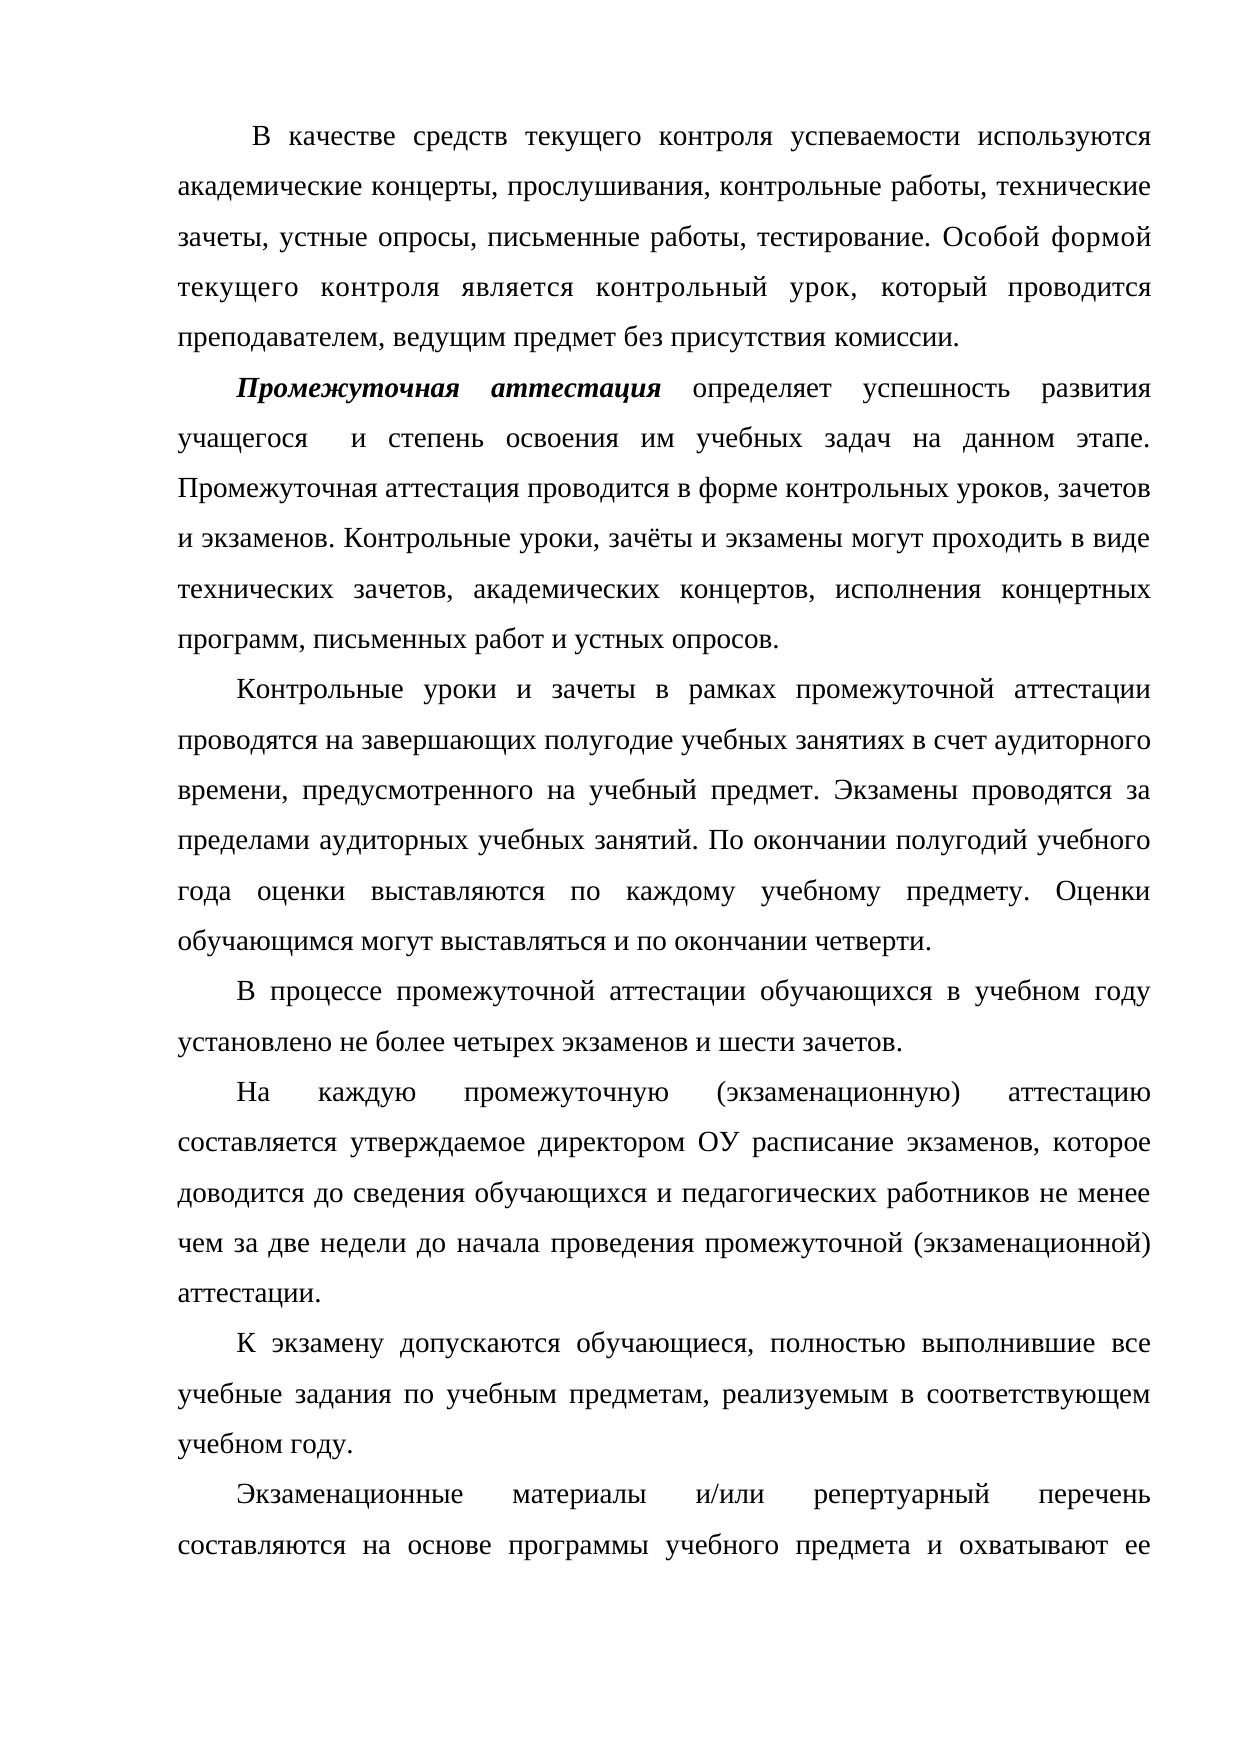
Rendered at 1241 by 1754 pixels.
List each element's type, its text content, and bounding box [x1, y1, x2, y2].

text Промежуточная аттестация определяет успешность развития учащегося и степень освоения им учебных задач на данном этапе. Промежуточная аттестация проводится в форме контрольных уроков, зачетов и экзаменов. Контрольные уроки, зачёты и экзамены могут проходить в виде технических зачетов, академических концертов, исполнения концертных программ, письменных работ и устных опросов. [177, 370, 1152, 655]
text В качестве средств текущего контроля успеваемости используются академические концерты, прослушивания, контрольные работы, технические зачеты, устные опросы, письменные работы, тестирование. Особой формой текущего контроля является контрольный урок, который проводится преподавателем, ведущим предмет без присутствия комиссии. [177, 118, 1152, 353]
text На каждую промежуточную (экзаменационную) аттестацию составляется утверждаемое директором ОУ расписание экзаменов, которое доводится до сведения обучающихся и педагогических работников не менее чем за две недели до начала проведения промежуточной (экзаменационной) аттестации. [177, 1074, 1152, 1309]
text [177, 1477, 1152, 1560]
text Контрольные уроки и зачеты в рамках промежуточной аттестации проводятся на завершающих полугодие учебных занятиях в счет аудиторного времени, предусмотренного на учебный предмет. Экзамены проводятся за пределами аудиторных учебных занятий. По окончании полугодий учебного года оценки выставляются по каждому учебному предмету. Оценки обучающимся могут выставляться и по окончании четверти. [177, 672, 1152, 957]
text В процессе промежуточной аттестации обучающихся в учебном году установлено не более четырех экзаменов и шести зачетов. [177, 973, 1152, 1057]
text К экзамену допускаются обучающиеся, полностью выполнившие все учебные задания по учебным предметам, реализуемым в соответствующем учебном году. [177, 1326, 1152, 1460]
